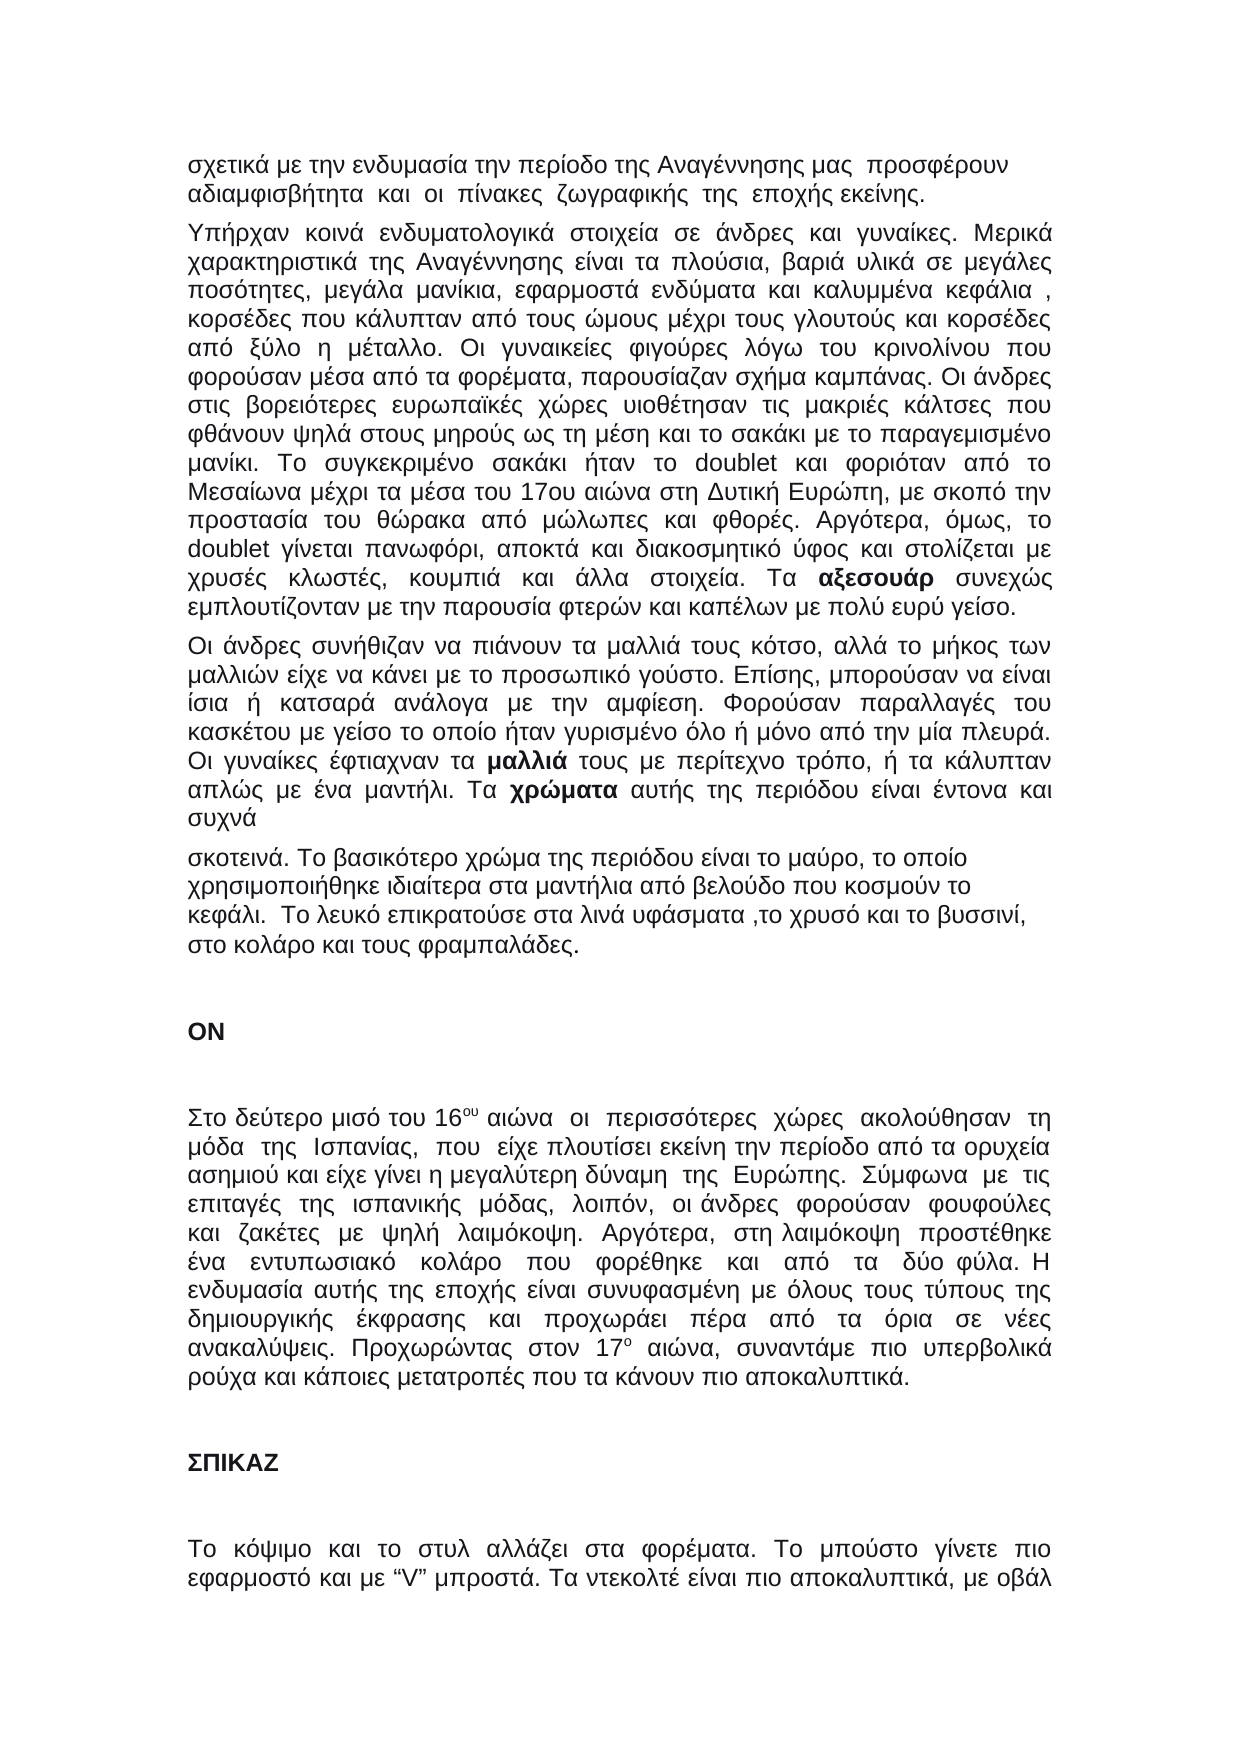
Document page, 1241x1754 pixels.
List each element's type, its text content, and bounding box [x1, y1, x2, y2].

text Στο δεύτερο μισό του 16ου αιώνα οι περισσότερες χώρες ακολούθησαν τη μόδα της Ισπανίας, που είχε πλουτίσει εκείνη την περίοδο από τα ορυχεία ασημιού και είχε γίνει η μεγαλύτερη δύναμη της Ευρώπης. Σύμφωνα με τις επιταγές της ισπανικής μόδας, λοιπόν, οι άνδρες φορούσαν φουφούλες και ζακέτες με ψηλή λαιμόκοψη. Αργότερα, στη λαιμόκοψη προστέθηκε ένα εντυπωσιακό κολάρο που φορέθηκε και από τα δύο φύλα. Η ενδυμασία αυτής της εποχής είναι συνυφασμένη με όλους τους τύπους της δημιουργικής έκφρασης και προχωράει πέρα από τα όρια σε νέες ανακαλύψεις. Προχωρώντας στον 17ο αιώνα, συναντάμε πιο υπερβολικά ρούχα και κάποιες μετατροπές που τα κάνουν πιο αποκαλυπτικά. [187, 1103, 1053, 1391]
text ΣΠΙΚΑΖ [187, 1448, 1053, 1477]
text ΟΝ [187, 1017, 1053, 1046]
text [187, 1534, 1053, 1592]
text σκοτεινά. Το βασικότερο χρώμα της περιόδου είναι το μαύρο, το οποίο χρησιμοποιήθηκε ιδιαίτερα στα μαντήλια από βελούδο που κοσμούν το κεφάλι. Το λευκό επικρατούσε στα λινά υφάσματα ,το χρυσό και το βυσσινί, στο κολάρο και τους φραμπαλάδες. [187, 842, 1053, 959]
text Οι άνδρες συνήθιζαν να πιάνουν τα μαλλιά τους κότσο, αλλά το μήκος των μαλλιών είχε να κάνει με το προσωπικό γούστο. Επίσης, μπορούσαν να είναι ίσια ή κατσαρά ανάλογα με την αμφίεση. Φορούσαν παραλλαγές του κασκέτου με γείσο το οποίο ήταν γυρισμένο όλο ή μόνο από την μία πλευρά. Οι γυναίκες έφτιαχναν τα μαλλιά τους με περίτεχνο τρόπο, ή τα κάλυπταν απλώς με ένα μαντήλι. Τα χρώματα αυτής της περιόδου είναι έντονα και συχνά [187, 631, 1053, 832]
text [187, 150, 1053, 207]
text Υπήρχαν κοινά ενδυματολογικά στοιχεία σε άνδρες και γυναίκες. Μερικά χαρακτηριστικά της Αναγέννησης είναι τα πλούσια, βαριά υλικά σε μεγάλες ποσότητες, μεγάλα μανίκια, εφαρμοστά ενδύματα και καλυμμένα κεφάλια , κορσέδες που κάλυπταν από τους ώμους μέχρι τους γλουτούς και κορσέδες από ξύλο η μέταλλο. Οι γυναικείες φιγούρες λόγω του κρινολίνου που φορούσαν μέσα από τα φορέματα, παρουσίαζαν σχήμα καμπάνας. Οι άνδρες στις βορειότερες ευρωπαϊκές χώρες υιοθέτησαν τις μακριές κάλτσες που φθάνουν ψηλά στους μηρούς ως τη μέση και το σακάκι με το παραγεμισμένο μανίκι. Το συγκεκριμένο σακάκι ήταν το doublet και φοριόταν από το Μεσαίωνα μέχρι τα μέσα του 17ου αιώνα στη Δυτική Ευρώπη, με σκοπό την προστασία του θώρακα από μώλωπες και φθορές. Αργότερα, όμως, το doublet γίνεται πανωφόρι, αποκτά και διακοσμητικό ύφος και στολίζεται με χρυσές κλωστές, κουμπιά και άλλα στοιχεία. Τα αξεσουάρ συνεχώς εμπλουτίζονταν με την παρουσία φτερών και καπέλων με πολύ ευρύ γείσο. [187, 218, 1053, 620]
